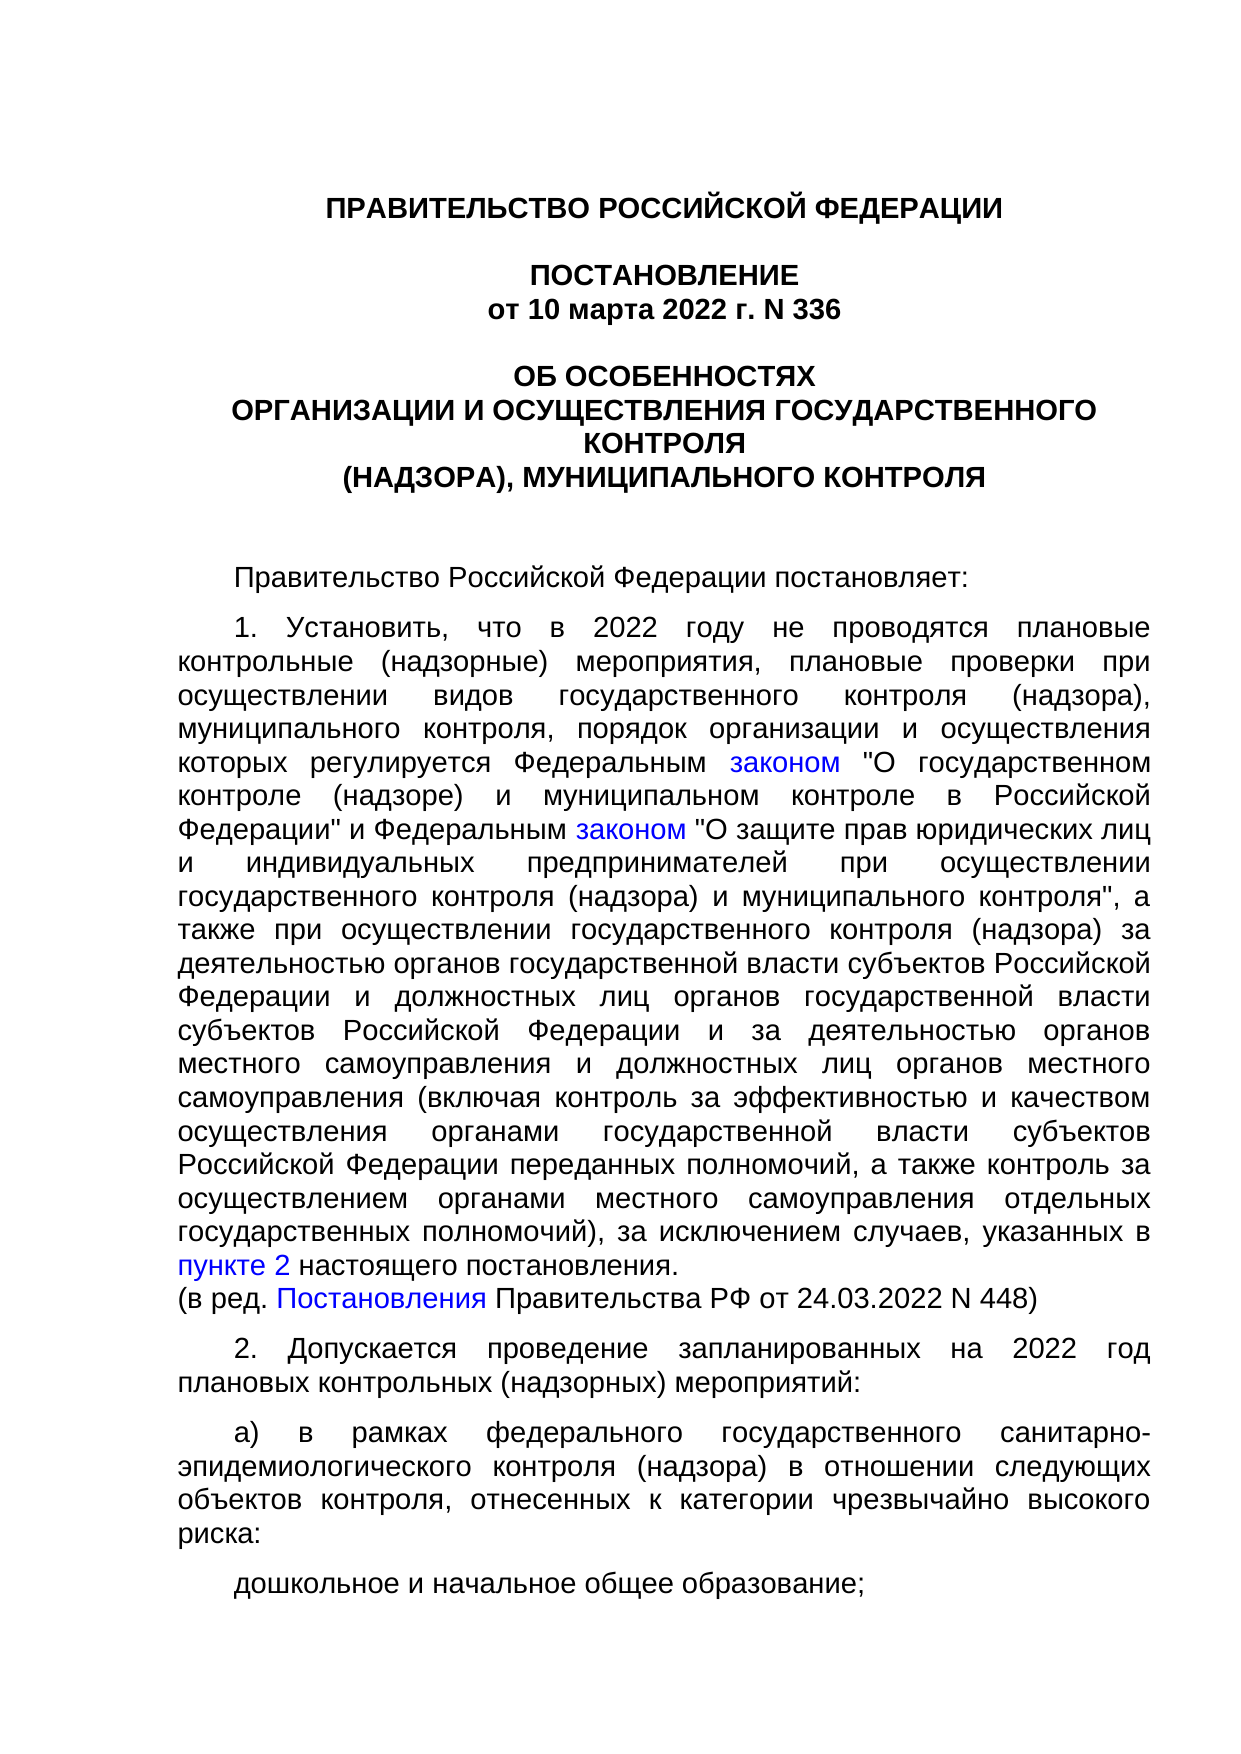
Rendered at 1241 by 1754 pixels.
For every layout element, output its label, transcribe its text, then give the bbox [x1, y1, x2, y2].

text ПРАВИТЕЛЬСТВО РОССИЙСКОЙ ФЕДЕРАЦИИ [177, 191, 1152, 225]
text (НАДЗОРА), МУНИЦИПАЛЬНОГО КОНТРОЛЯ [177, 460, 1152, 493]
text Правительство Российской Федерации постановляет: [177, 560, 1152, 594]
text (в ред. Постановления Правительства РФ от 24.03.2022 N 448) [177, 1281, 1152, 1315]
text дошкольное и начальное общее образование; [177, 1566, 1152, 1600]
text от 10 марта 2022 г. N 336 [177, 292, 1152, 326]
text ОБ ОСОБЕННОСТЯХ [177, 359, 1152, 393]
text ПОСТАНОВЛЕНИЕ [177, 258, 1152, 292]
text 2. Допускается проведение запланированных на 2022 год плановых контрольных (надзорных) мероприятий: [177, 1332, 1152, 1399]
text а) в рамках федерального государственного санитарно-эпидемиологического контроля (надзора) в отношении следующих объектов контроля, отнесенных к категории чрезвычайно высокого риска: [177, 1415, 1152, 1549]
text ОРГАНИЗАЦИИ И ОСУЩЕСТВЛЕНИЯ ГОСУДАРСТВЕННОГО КОНТРОЛЯ [177, 393, 1152, 460]
text 1. Установить, что в 2022 году не проводятся плановые контрольные (надзорные) мероприятия, плановые проверки при осуществлении видов государственного контроля (надзора), муниципального контроля, порядок организации и осуществления которых регулируется Федеральным законом "О государственном контроле (надзоре) и муниципальном контроле в Российской Федерации" и Федеральным законом "О защите прав юридических лиц и индивидуальных предпринимателей при осуществлении государственного контроля (надзора) и муниципального контроля", а также при осуществлении государственного контроля (надзора) за деятельностью органов государственной власти субъектов Российской Федерации и должностных лиц органов государственной власти субъектов Российской Федерации и за деятельностью органов местного самоуправления и должностных лиц органов местного самоуправления (включая контроль за эффективностью и качеством осуществления органами государственной власти субъектов Российской Федерации переданных полномочий, а также контроль за осуществлением органами местного самоуправления отдельных государственных полномочий), за исключением случаев, указанных в пункте 2 настоящего постановления. [177, 611, 1152, 1281]
